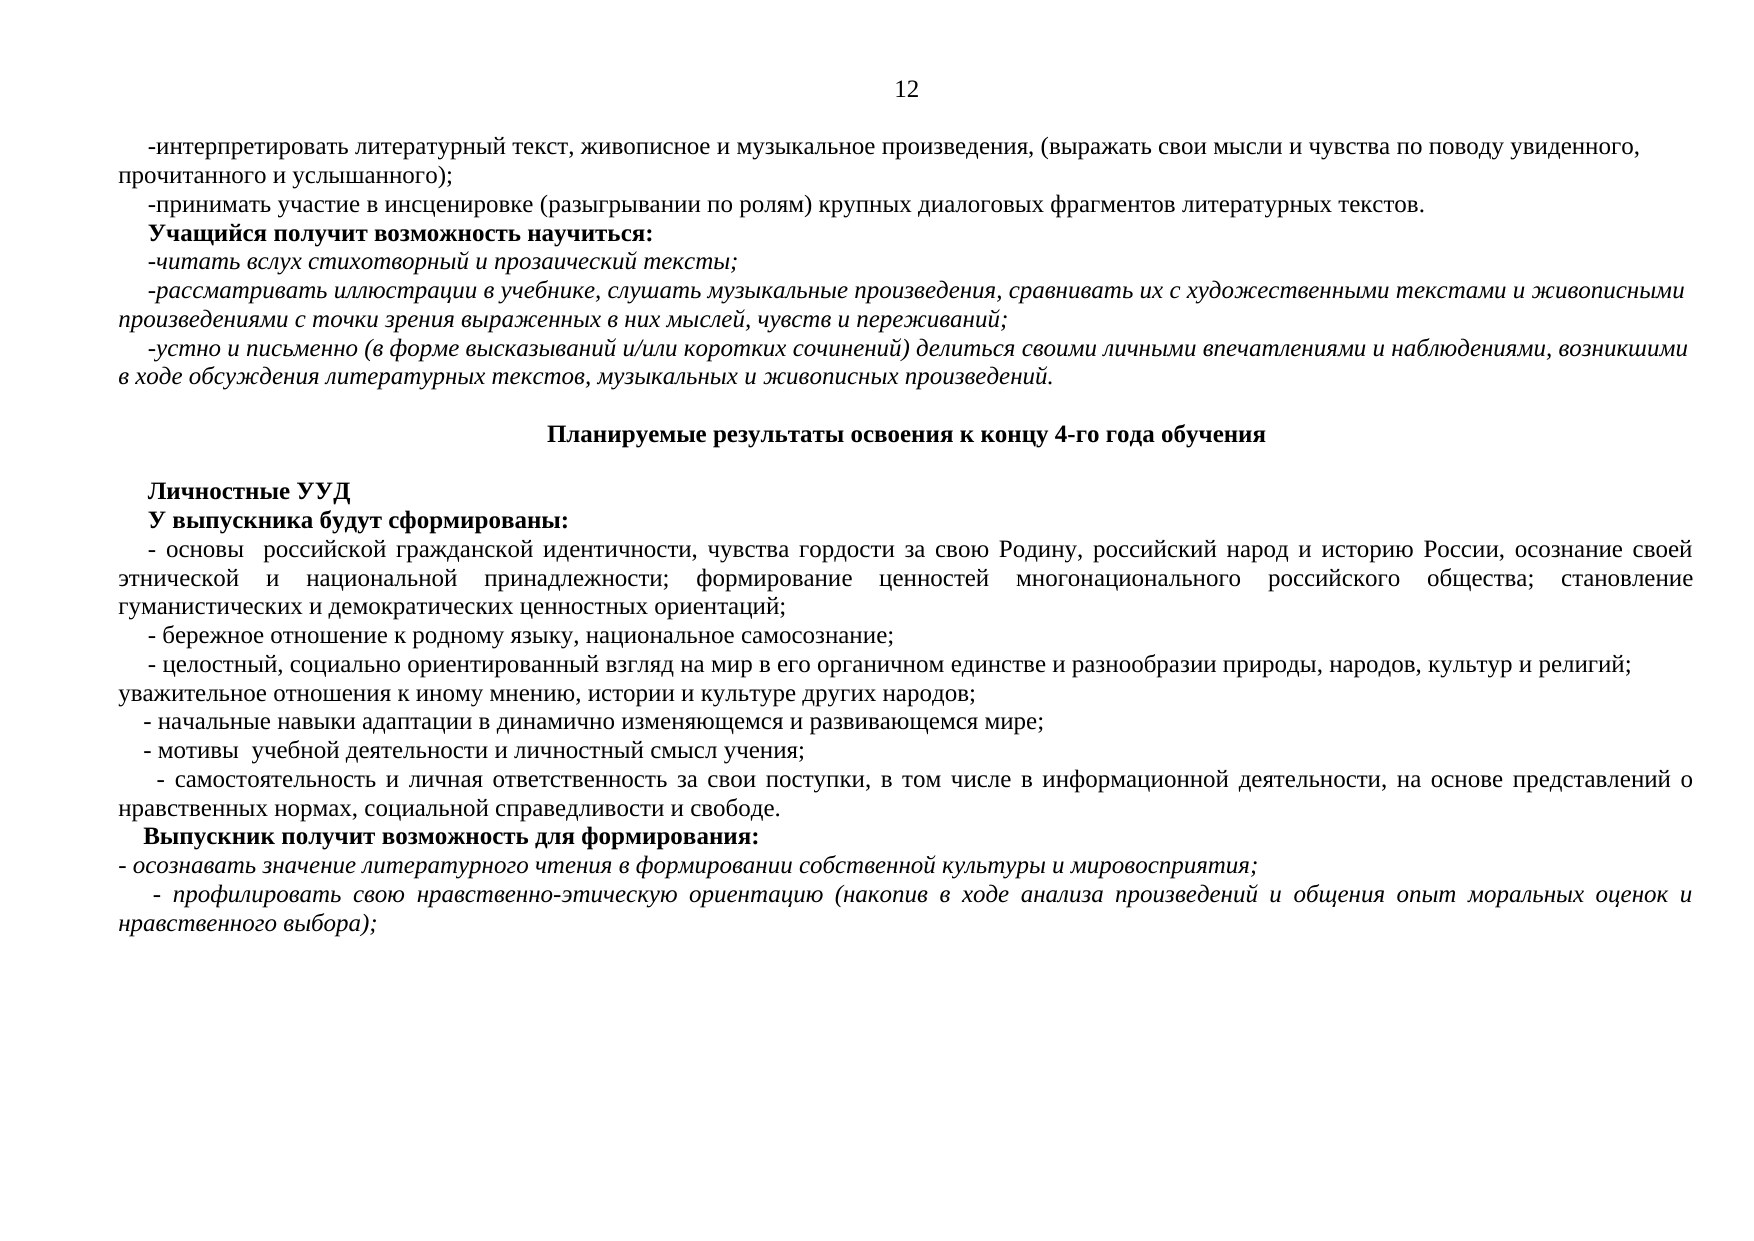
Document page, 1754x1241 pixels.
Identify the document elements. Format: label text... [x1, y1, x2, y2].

text У выпускника будут сформированы: [118, 505, 1695, 534]
text Учащийся получит возможность научиться: [118, 218, 1695, 246]
text - основы российской гражданской идентичности, чувства гордости за свою Родину, российский народ и историю России, осознание своей этнической и национальной принадлежности; формирование ценностей многонационального российского общества; становление гуманистических и демократических ценностных ориентаций; [118, 534, 1695, 620]
text -принимать участие в инсценировке (разыгрывании по ролям) крупных диалоговых фрагментов литературных текстов. [118, 189, 1695, 218]
text - самостоятельность и личная ответственность за свои поступки, в том числе в информационной деятельности, на основе представлений о нравственных нормах, социальной справедливости и свободе. [118, 764, 1695, 821]
text - начальные навыки адаптации в динамично изменяющемся и развивающемся мире; [118, 706, 1695, 735]
text - мотивы учебной деятельности и личностный смысл учения; [118, 735, 1695, 764]
text Планируемые результаты освоения к концу 4-го года обучения [118, 419, 1695, 448]
text -устно и письменно (в форме высказываний и/или коротких сочинений) делиться своими личными впечатлениями и наблюдениями, возникшими в ходе обсуждения литературных текстов, музыкальных и живописных произведений. [118, 333, 1695, 390]
text Выпускник получит возможность для формирования: [118, 821, 1695, 850]
text - профилировать свою нравственно-этическую ориентацию (накопив в ходе анализа произведений и общения опыт моральных оценок и нравственного выбора); [118, 879, 1695, 936]
text -рассматривать иллюстрации в учебнике, слушать музыкальные произведения, сравнивать их с художественными текстами и живописными произведениями с точки зрения выраженных в них мыслей, чувств и переживаний; [118, 275, 1695, 333]
text уважительное отношения к иному мнению, истории и культуре других народов; [118, 678, 1695, 706]
text - осознавать значение литературного чтения в формировании собственной культуры и мировосприятия; [118, 850, 1695, 879]
text - целостный, социально ориентированный взгляд на мир в его органичном единстве и разнообразии природы, народов, культур и религий; [118, 649, 1695, 678]
text -читать вслух стихотворный и прозаический тексты; [118, 246, 1695, 275]
text Личностные УУД [118, 476, 1695, 505]
text - бережное отношение к родному языку, национальное самосознание; [118, 620, 1695, 649]
text -интерпретировать литературный текст, живописное и музыкальное произведения, (выражать свои мысли и чувства по поводу увиденного, прочитанного и услышанного); [118, 131, 1695, 189]
